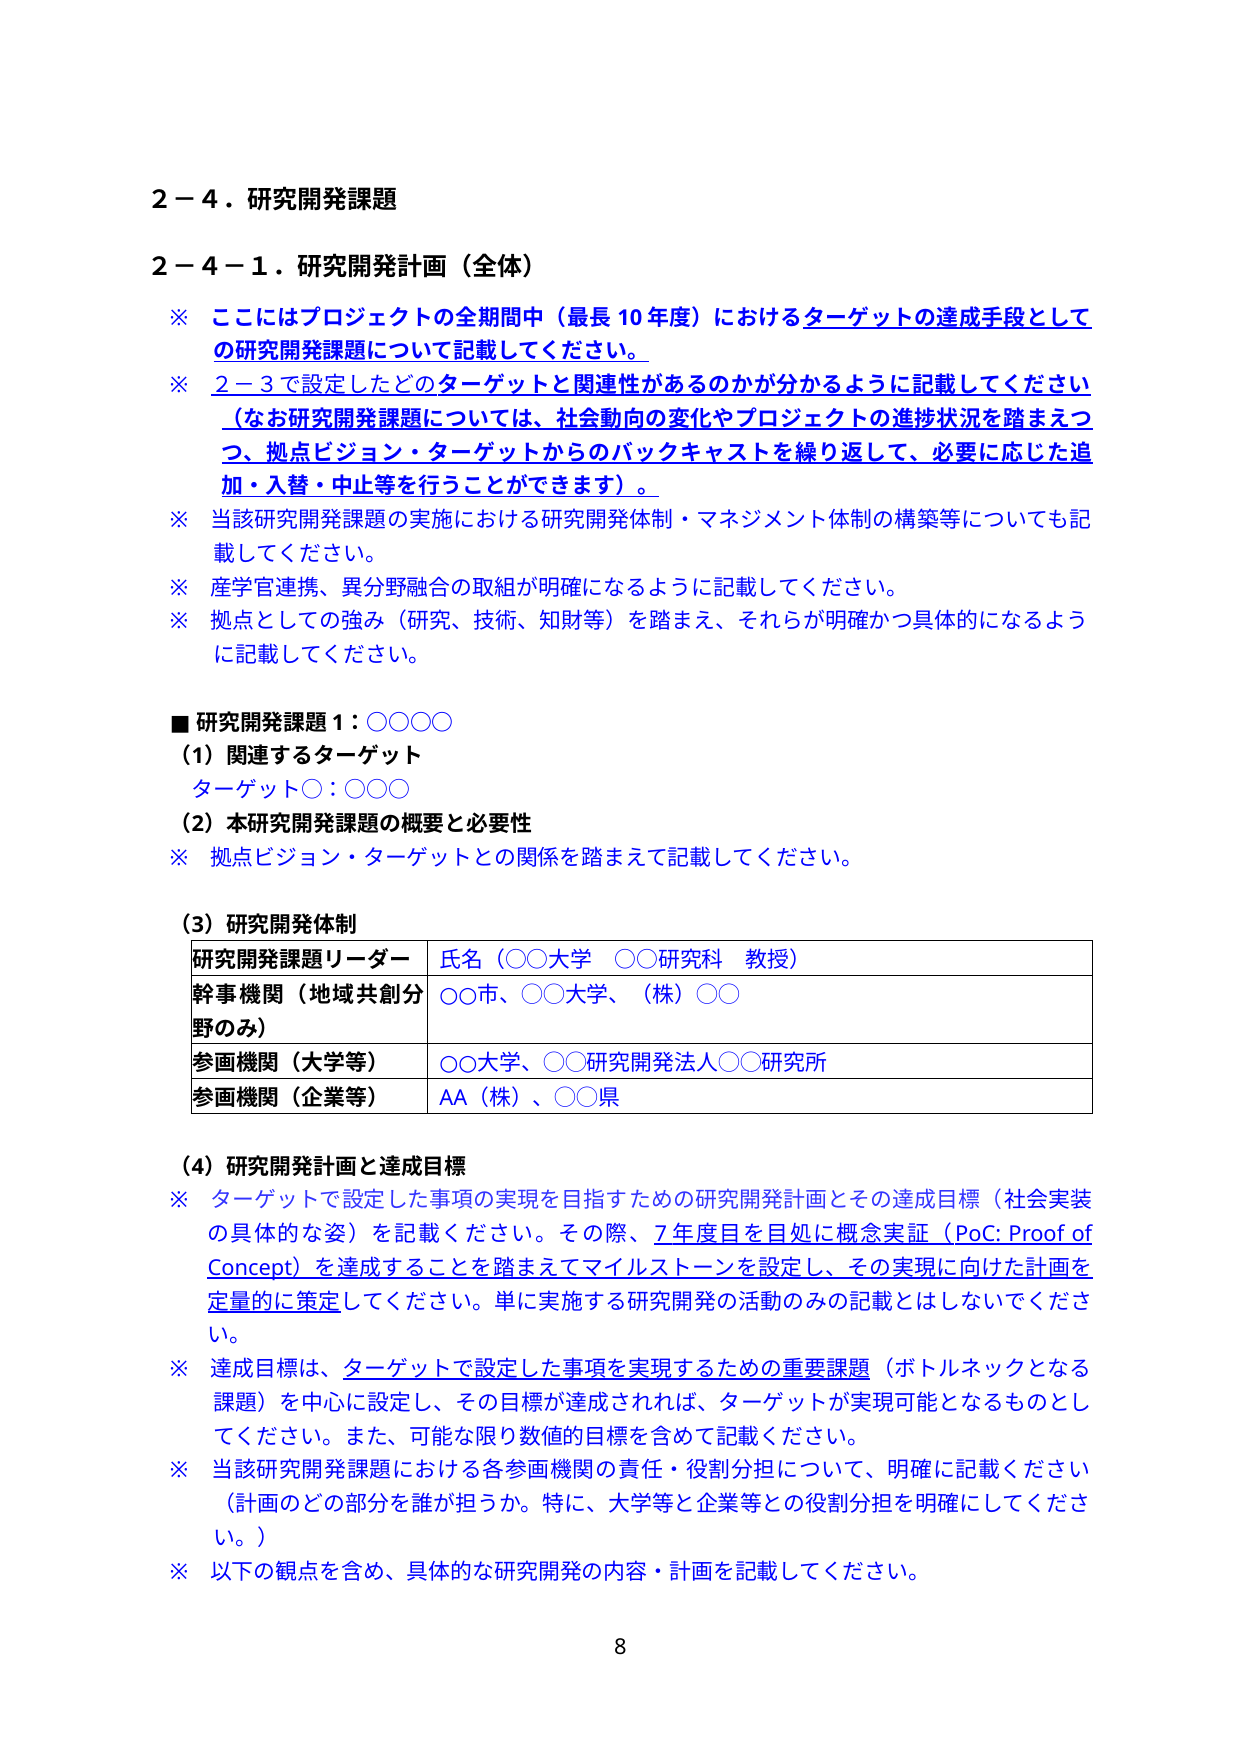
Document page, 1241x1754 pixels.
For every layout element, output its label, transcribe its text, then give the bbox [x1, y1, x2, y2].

text （4）研究開発計画と達成目標 [169, 1148, 1092, 1181]
subtitle ２－４．研究開発課題 [148, 164, 1092, 231]
text ※ ここにはプロジェクトの全期間中（最長10年度）におけるターゲットの達成手段としての研究開発課題について記載してください。 [169, 299, 1092, 366]
table_cell 参画機関（大学等） [192, 1044, 427, 1078]
text ※ 当該研究開発課題における各参画機関の責任・役割分担について、明確に記載ください（計画のどの部分を誰が担うか。特に、大学等と企業等との役割分担を明確にしてください。） [169, 1451, 1092, 1553]
text （3）研究開発体制 [169, 906, 1092, 940]
table_cell AA（株）、◯◯県 [428, 1079, 1092, 1113]
table_header 氏名（○○大学 ○○研究科 教授） [428, 941, 1092, 975]
text ※ ２－３で設定したどのターゲットと関連性があるのかが分かるように記載してください（なお研究開発課題については、社会動向の変化やプロジェクトの進捗状況を踏まえつつ、拠点ビジョン・ターゲットからのバックキャストを繰り返して、必要に応じた追加・入替・中止等を行うことができます）。 [169, 366, 1092, 501]
table_cell ○○市、◯◯大学、（株）◯◯ [428, 976, 1092, 1043]
text ターゲット○：○○○ [191, 771, 1092, 805]
text ※ 達成目標は、ターゲットで設定した事項を実現するための重要課題（ボトルネックとなる課題）を中心に設定し、その目標が達成されれば、ターゲットが実現可能となるものとしてください。また、可能な限り数値的目標を含めて記載ください。 [169, 1350, 1092, 1451]
text ■ 研究開発課題1：○○○○ [169, 704, 1092, 737]
text ※ 以下の観点を含め、具体的な研究開発の内容・計画を記載してください。 [169, 1553, 1092, 1586]
text ※ 拠点としての強み（研究、技術、知財等）を踏まえ、それらが明確かつ具体的になるように記載してください。 [169, 602, 1092, 670]
text （2）本研究開発課題の概要と必要性 [169, 805, 1092, 839]
table_cell 参画機関（企業等） [192, 1079, 427, 1113]
text （1）関連するターゲット [169, 737, 1092, 771]
table_cell ○○大学、◯◯研究開発法人◯◯研究所 [428, 1044, 1092, 1078]
text ※ 当該研究開発課題の実施における研究開発体制・マネジメント体制の構築等についても記載してください。 [169, 501, 1092, 569]
table_cell 幹事機関（地域共創分野のみ） [192, 976, 427, 1043]
text ※ 拠点ビジョン・ターゲットとの関係を踏まえて記載してください。 [169, 839, 1092, 872]
text ※ 産学官連携、異分野融合の取組が明確になるように記載してください。 [169, 569, 1092, 602]
subtitle ２－４－１．研究開発計画（全体） [148, 231, 1092, 299]
text ※ ターゲットで設定した事項の実現を目指すための研究開発計画とその達成目標（社会実装の具体的な姿）を記載ください。その際、7年度目を目処に概念実証（PoC: Proof of Concept）を達成することを踏まえてマイルストーンを設定し、その実現に向けた計画を定量的に策定してください。単に実施する研究開発の活動のみの記載とはしないでください。 [169, 1181, 1092, 1350]
table_header 研究開発課題リーダー [192, 941, 427, 975]
